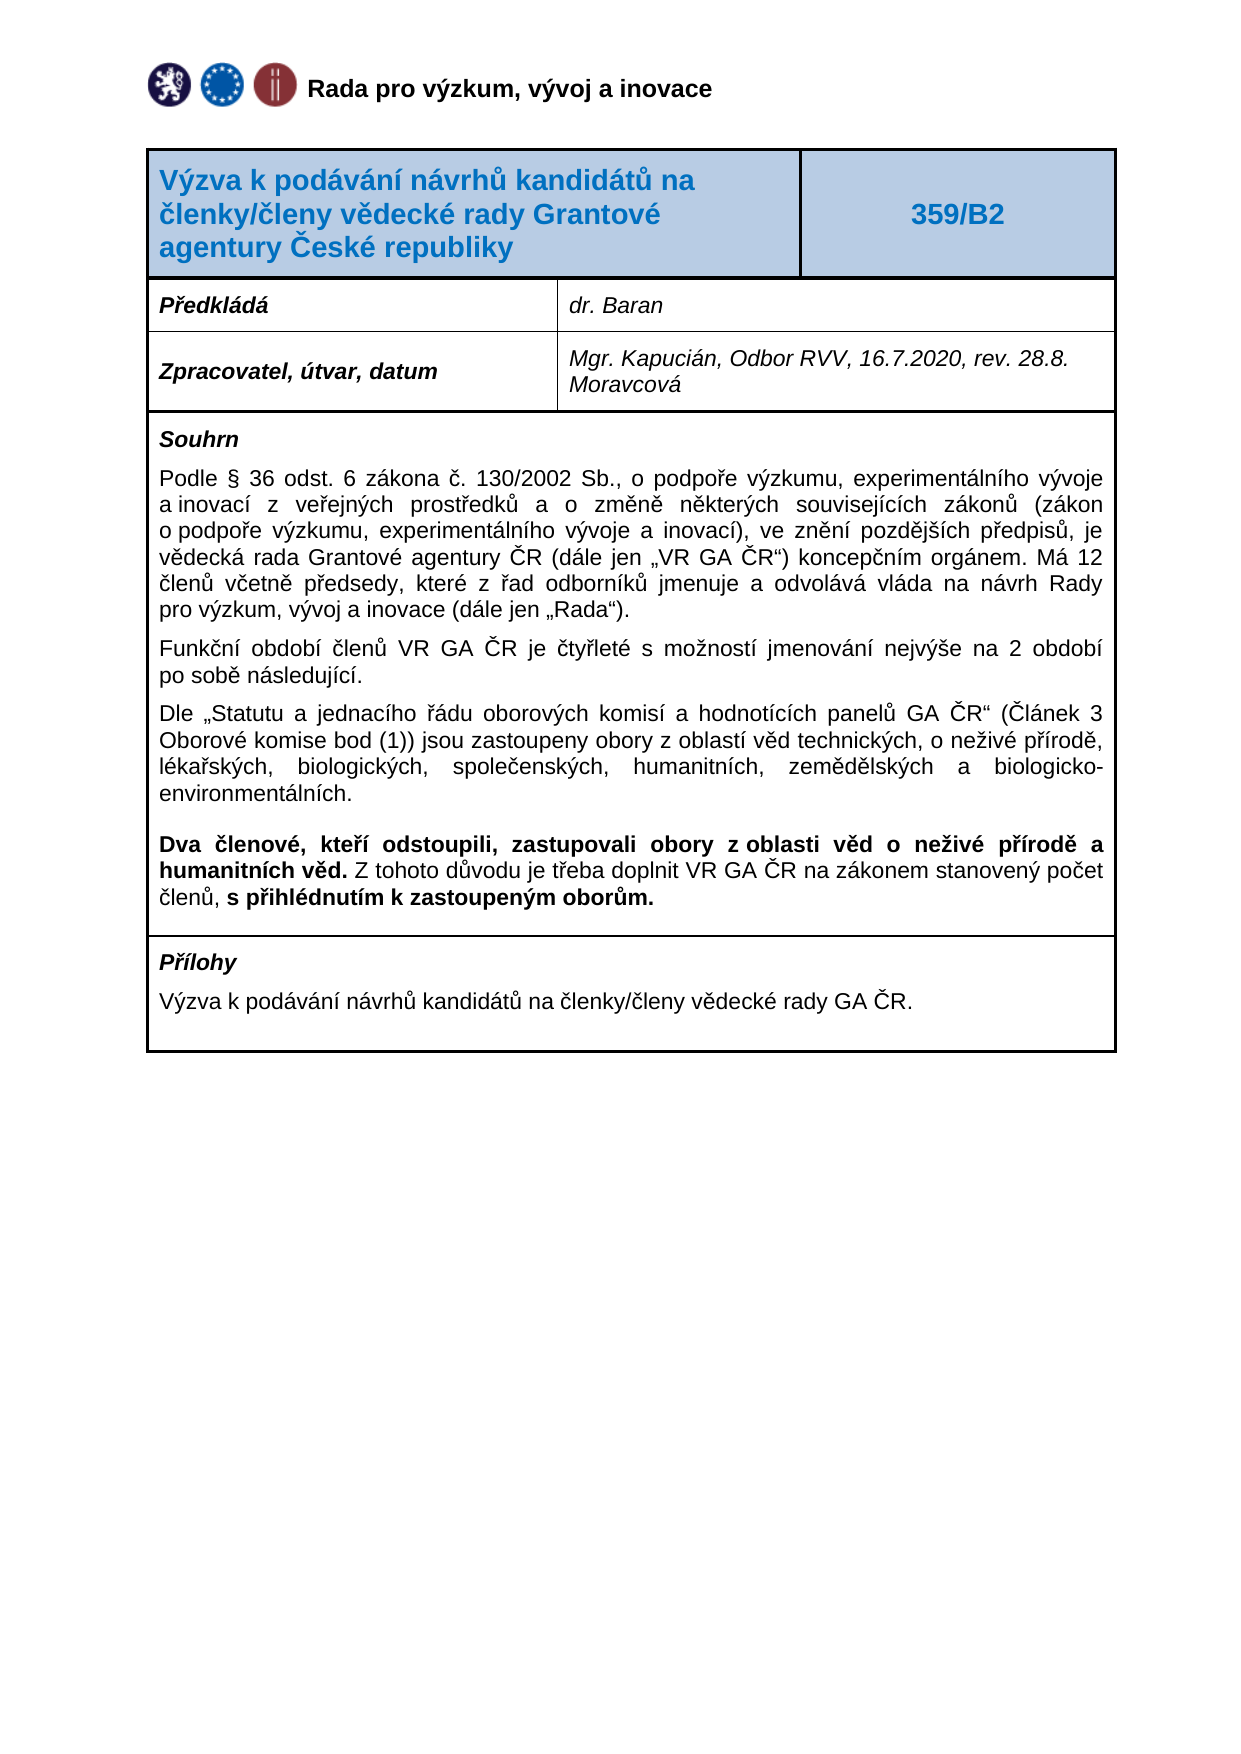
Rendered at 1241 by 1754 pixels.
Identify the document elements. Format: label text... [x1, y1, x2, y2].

picture [147, 62, 298, 108]
table_cell Souhrn Podle § 36 odst. 6 zákona č. 130/2002 Sb., o podpoře výzkumu, experimentálního vývoje a inovací z veřejných prostředků a o změně některých souvisejících zákonů (zákon o podpoře výzkumu, experimentálního vývoje a inovací), ve znění pozdějších předpisů, je vědecká rada Grantové agentury ČR (dále jen „VR GA ČR“) koncepčním orgánem. Má 12 členů včetně předsedy, které z řad odborníků jmenuje a odvolává vláda na návrh Rady pro výzkum, vývoj a inovace (dále jen „Rada“). Funkční období členů VR GA ČR je čtyřleté s možností jmenování nejvýše na 2 období po sobě následující. Dle „Statutu a jednacího řádu oborových komisí a hodnotících panelů GA ČR“ (Článek 3 Oborové komise bod (1)) jsou zastoupeny obory z oblastí věd technických, o neživé přírodě, lékařských, biologických, společenských, humanitních, zemědělských a biologicko-environmentálních. Dva členové, kteří odstoupili, zastupovali obory z oblasti věd o neživé přírodě a humanitních věd. Z tohoto důvodu je třeba doplnit VR GA ČR na zákonem stanovený počet členů, s přihlédnutím k zastoupeným oborům. [149, 413, 1114, 935]
table_cell dr. Baran [558, 280, 1114, 331]
table_cell Zpracovatel, útvar, datum [149, 332, 557, 410]
table_cell Předkládá [149, 280, 557, 331]
table_header 359/B2 [802, 151, 1114, 276]
table_cell Mgr. Kapucián, Odbor RVV, 16.7.2020, rev. 28.8. Moravcová [558, 332, 1114, 410]
table_cell Přílohy Výzva k podávání návrhů kandidátů na členky/členy vědecké rady GA ČR. [149, 937, 1114, 1050]
table_header Výzva k podávání návrhů kandidátů na členky/členy vědecké rady Grantové agentury České republiky [149, 151, 799, 276]
